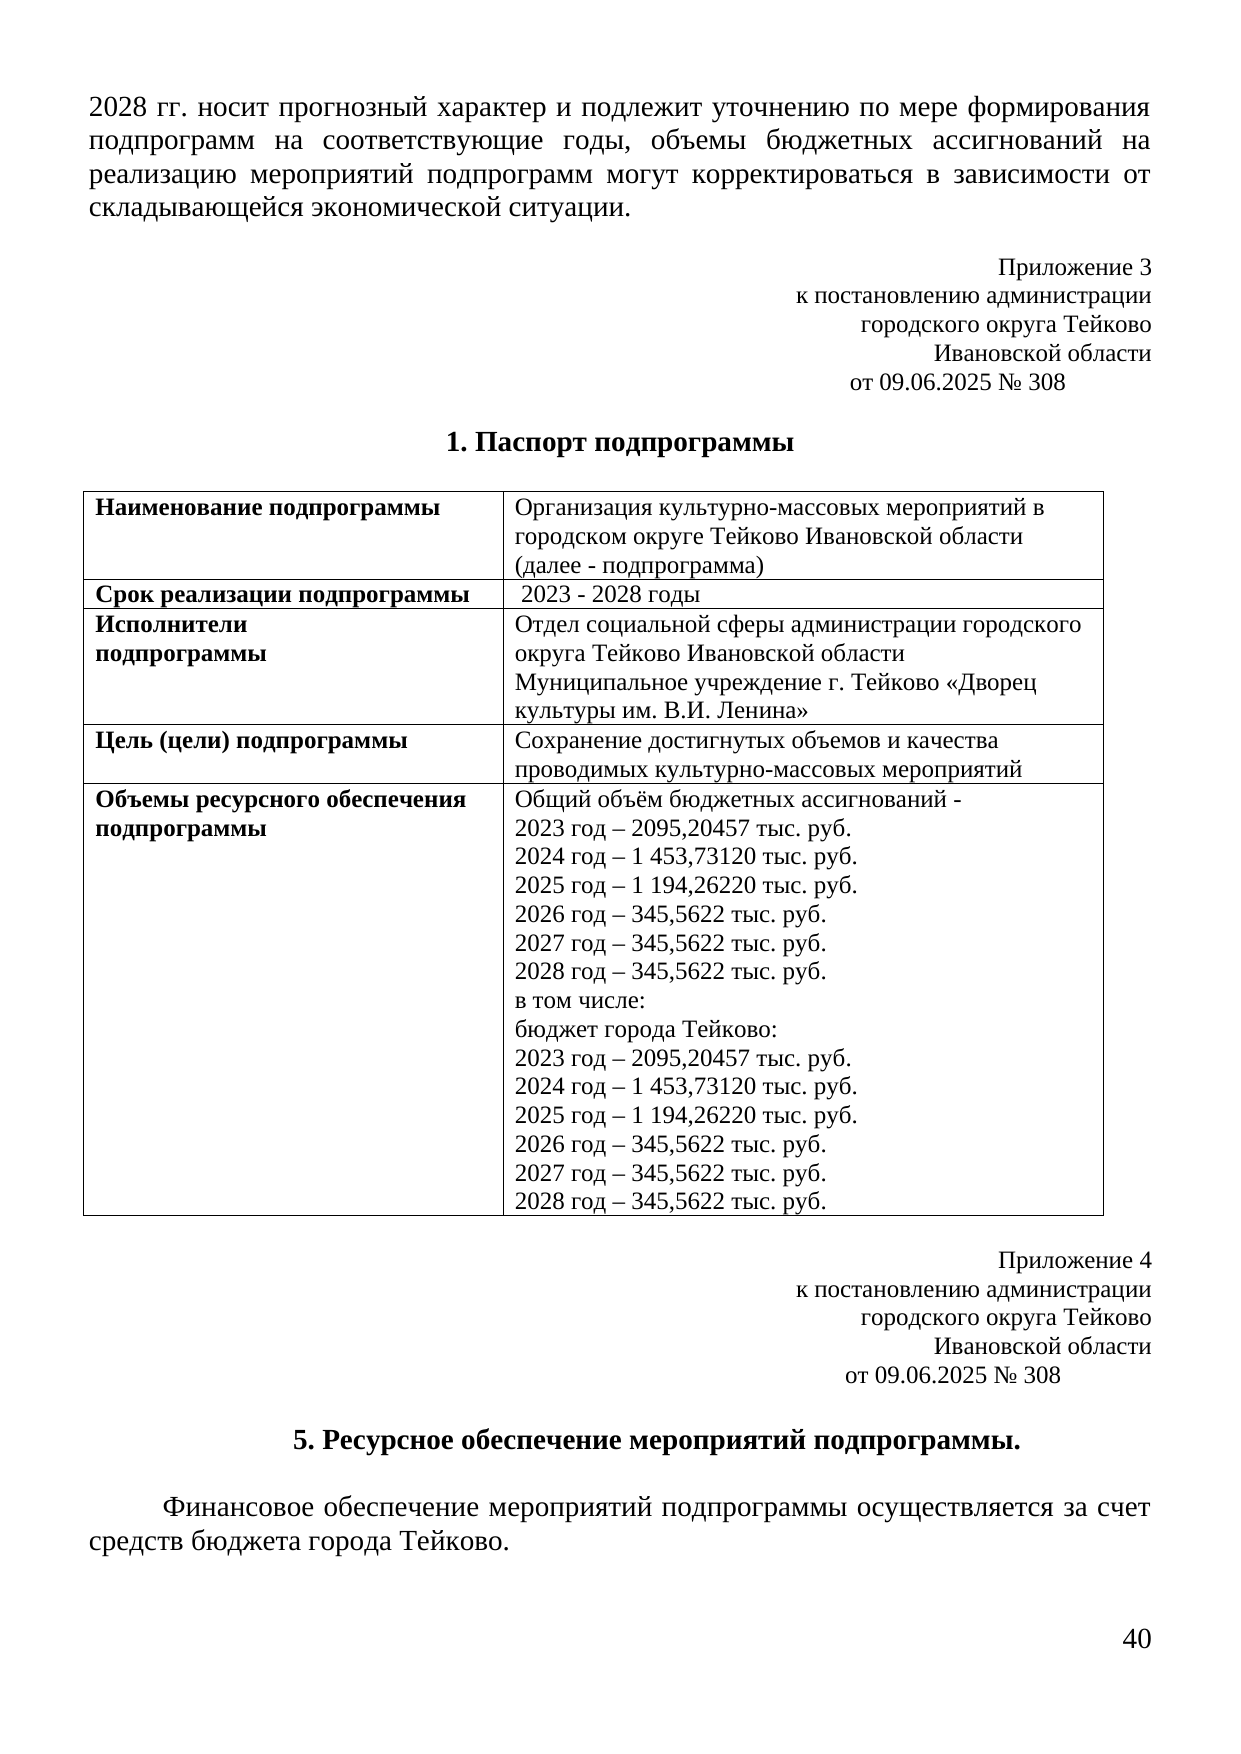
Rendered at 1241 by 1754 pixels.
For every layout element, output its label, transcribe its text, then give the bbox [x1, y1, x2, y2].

table_header Наименование подпрограммы [84, 492, 503, 578]
text к постановлению администрации [89, 280, 1152, 309]
text Ивановской области [89, 338, 1152, 367]
text 5. Ресурсное обеспечение мероприятий подпрограммы. [89, 1422, 1152, 1456]
text Приложение 3 [89, 252, 1152, 280]
text городского округа Тейково [89, 309, 1152, 338]
text от 09.06.2025 № 308 [89, 1360, 1152, 1389]
table_cell Исполнители подпрограммы [84, 609, 503, 724]
table_cell Сохранение достигнутых объемов и качества проводимых культурно-массовых мероприятий [504, 725, 1103, 783]
table_cell Срок реализации подпрограммы [84, 580, 503, 608]
table_cell Цель (цели) подпрограммы [84, 725, 503, 783]
text от 09.06.2025 № 308 [89, 367, 1152, 395]
text Приложение 4 [89, 1245, 1152, 1274]
table_cell 2023 - 2028 годы [504, 580, 1103, 608]
table_cell Объемы ресурсного обеспечения подпрограммы [84, 784, 503, 1215]
text Ивановской области [89, 1331, 1152, 1360]
text Финансовое обеспечение мероприятий подпрограммы осуществляется за счет средств бюджета города Тейково. [89, 1489, 1152, 1556]
table_header Организация культурно-массовых мероприятий в городском округе Тейково Ивановской области (далее - подпрограмма) [504, 492, 1103, 578]
text городского округа Тейково [89, 1302, 1152, 1331]
text к постановлению администрации [89, 1274, 1152, 1302]
text 1. Паспорт подпрограммы [89, 424, 1152, 458]
table_cell Отдел социальной сферы администрации городского округа Тейково Ивановской области Муниципальное учреждение г. Тейково «Дворец культуры им. В.И. Ленина» [504, 609, 1103, 724]
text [89, 89, 1152, 223]
table_cell Общий объём бюджетных ассигнований - 2023 год – 2095,20457 тыс. руб. 2024 год – 1 453,73120 тыс. руб. 2025 год – 1 194,26220 тыс. руб. 2026 год – 345,5622 тыс. руб. 2027 год – 345,5622 тыс. руб. 2028 год – 345,5622 тыс. руб. в том числе: бюджет города Тейково: 2023 год – 2095,20457 тыс. руб. 2024 год – 1 453,73120 тыс. руб. 2025 год – 1 194,26220 тыс. руб. 2026 год – 345,5622 тыс. руб. 2027 год – 345,5622 тыс. руб. 2028 год – 345,5622 тыс. руб. [504, 784, 1103, 1215]
